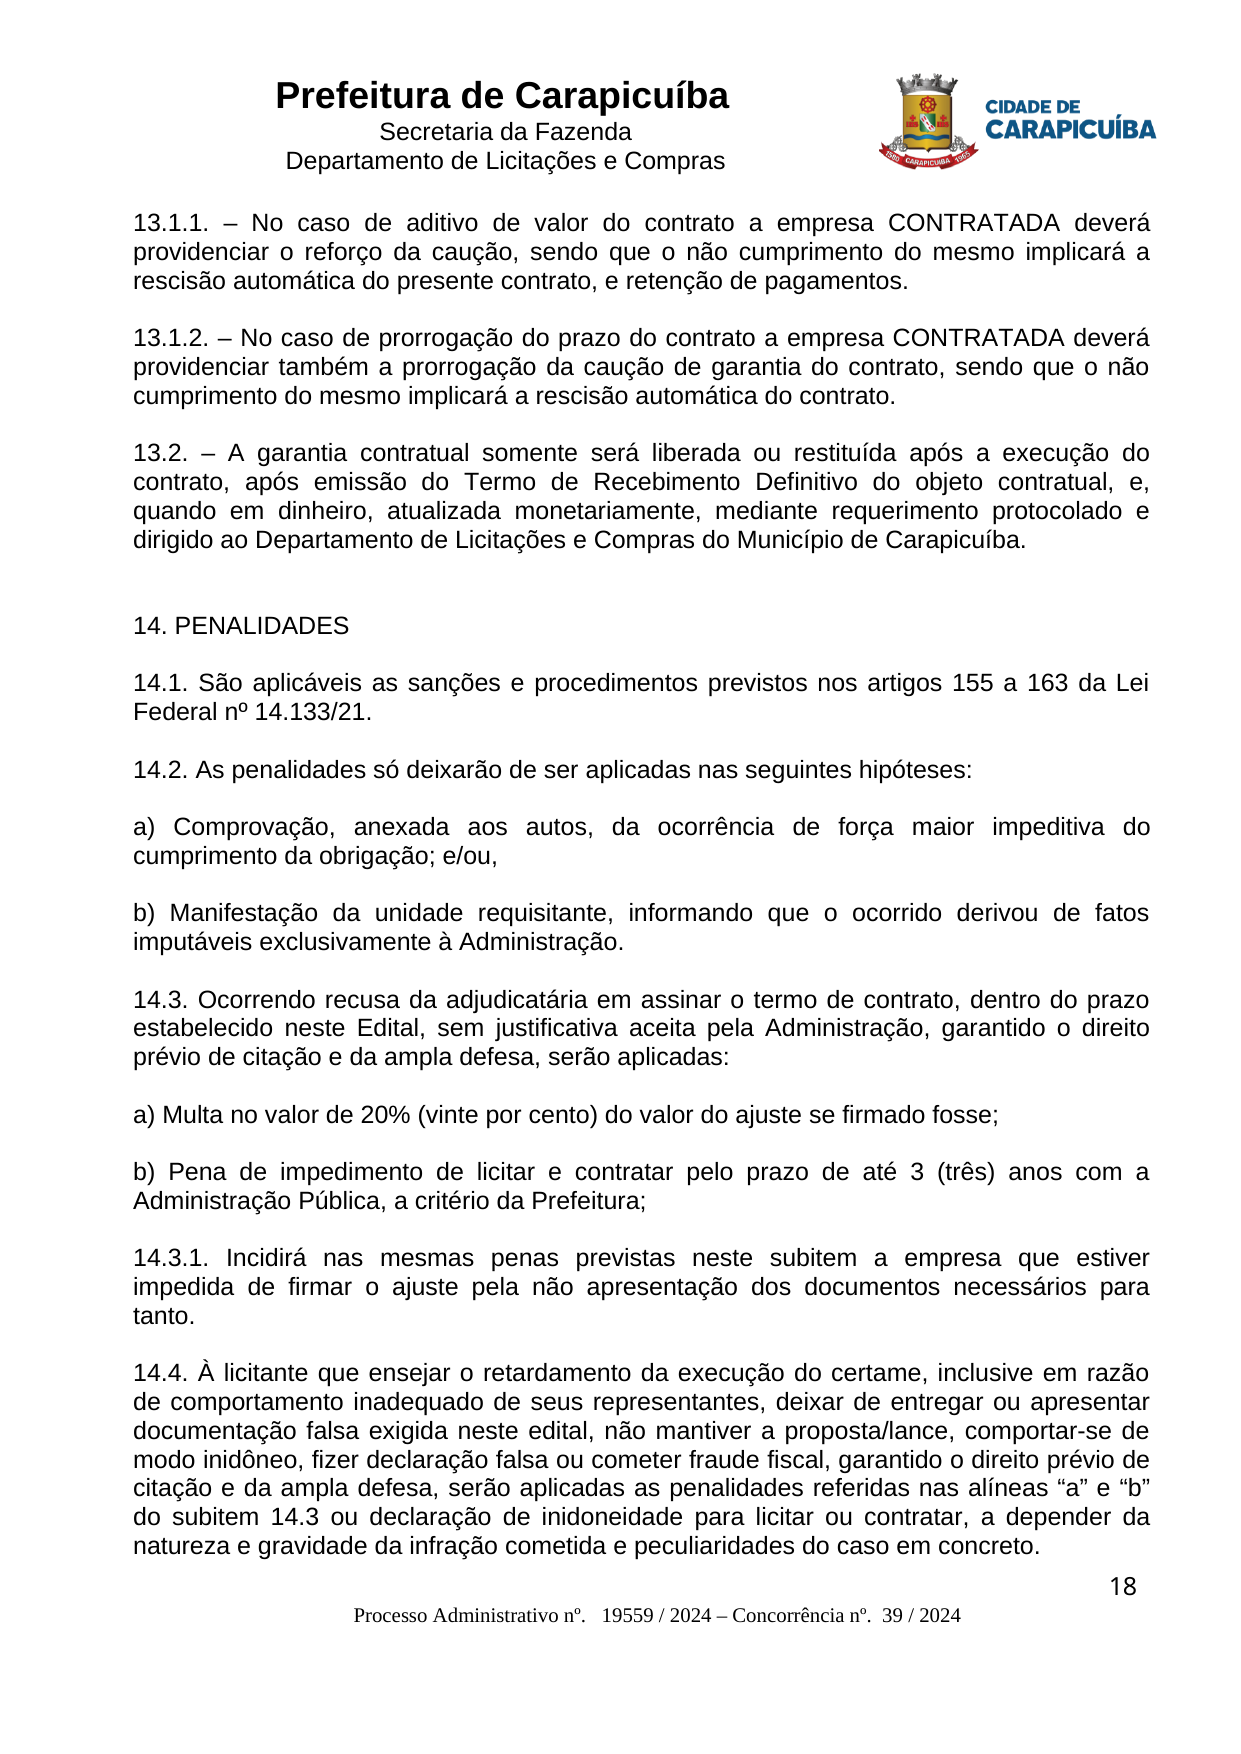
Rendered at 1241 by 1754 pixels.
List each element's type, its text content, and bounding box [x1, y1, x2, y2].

text 13.1.1. – No caso de aditivo de valor do contrato a empresa CONTRATADA deverá providenciar o reforço da caução, sendo que o não cumprimento do mesmo implicará a rescisão automática do presente contrato, e retenção de pagamentos. [133, 208, 1152, 295]
picture [877, 65, 1159, 172]
text 14.1. São aplicáveis as sanções e procedimentos previstos nos artigos 155 a 163 da Lei Federal nº 14.133/21. [133, 668, 1152, 726]
text 14.3.1. Incidirá nas mesmas penas previstas neste subitem a empresa que estiver impedida de firmar o ajuste pela não apresentação dos documentos necessários para tanto. [133, 1243, 1152, 1330]
text b) Manifestação da unidade requisitante, informando que o ocorrido derivou de fatos imputáveis exclusivamente à Administração. [133, 898, 1152, 956]
text 13.2. – A garantia contratual somente será liberada ou restituída após a execução do contrato, após emissão do Termo de Recebimento Definitivo do objeto contratual, e, quando em dinheiro, atualizada monetariamente, mediante requerimento protocolado e dirigido ao Departamento de Licitações e Compras do Município de Carapicuíba. [133, 438, 1152, 553]
text a) Comprovação, anexada aos autos, da ocorrência de força maior impeditiva do cumprimento da obrigação; e/ou, [133, 812, 1152, 870]
text a) Multa no valor de 20% (vinte por cento) do valor do ajuste se firmado fosse; [133, 1100, 1152, 1128]
text 14.4. À licitante que ensejar o retardamento da execução do certame, inclusive em razão de comportamento inadequado de seus representantes, deixar de entregar ou apresentar documentação falsa exigida neste edital, não mantiver a proposta/lance, comportar-se de modo inidôneo, fizer declaração falsa ou cometer fraude fiscal, garantido o direito prévio de citação e da ampla defesa, serão aplicadas as penalidades referidas nas alíneas “a” e “b” do subitem 14.3 ou declaração de inidoneidade para licitar ou contratar, a depender da natureza e gravidade da infração cometida e peculiaridades do caso em concreto. [133, 1358, 1152, 1560]
text 14.2. As penalidades só deixarão de ser aplicadas nas seguintes hipóteses: [133, 755, 1152, 783]
text b) Pena de impedimento de licitar e contratar pelo prazo de até 3 (três) anos com a Administração Pública, a critério da Prefeitura; [133, 1157, 1152, 1215]
text 13.1.2. – No caso de prorrogação do prazo do contrato a empresa CONTRATADA deverá providenciar também a prorrogação da caução de garantia do contrato, sendo que o não cumprimento do mesmo implicará a rescisão automática do contrato. [133, 323, 1152, 410]
text 14. PENALIDADES [133, 611, 1152, 640]
text 14.3. Ocorrendo recusa da adjudicatária em assinar o termo de contrato, dentro do prazo estabelecido neste Edital, sem justificativa aceita pela Administração, garantido o direito prévio de citação e da ampla defesa, serão aplicadas: [133, 985, 1152, 1071]
